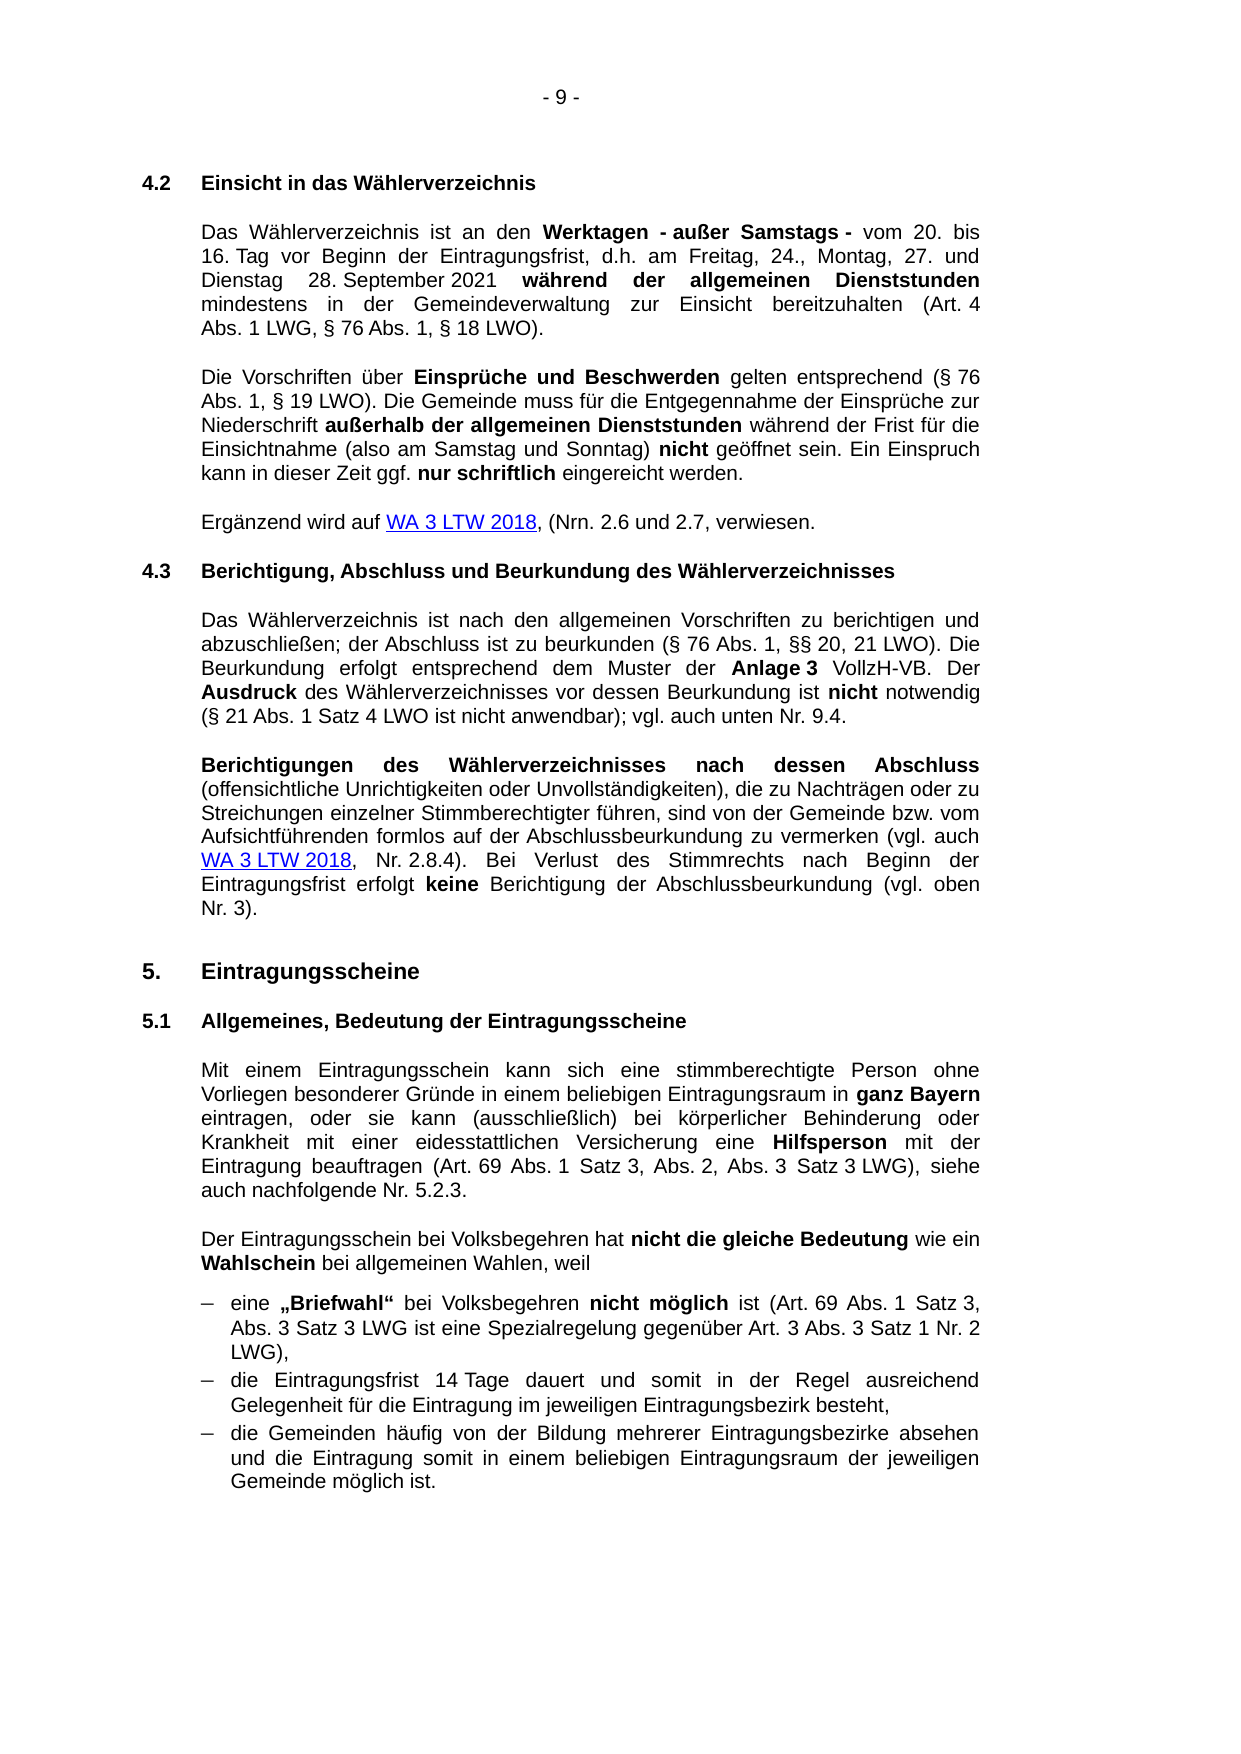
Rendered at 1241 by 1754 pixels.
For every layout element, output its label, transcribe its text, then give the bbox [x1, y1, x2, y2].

text Die Vorschriften über Einsprüche und Beschwerden gelten entsprechend (§ 76 Abs. 1, § 19 LWO). Die Gemeinde muss für die Entgegennahme der Einsprüche zur Niederschrift außerhalb der allgemeinen Dienststunden während der Frist für die Einsichtnahme (also am Samstag und Sonntag) nicht geöffnet sein. Ein Einspruch kann in dieser Zeit ggf. nur schriftlich eingereicht werden. [201, 365, 980, 485]
text Ergänzend wird auf WA 3 LTW 2018, (Nrn. 2.6 und 2.7, verwiesen. [201, 510, 980, 534]
subtitle 4.2 Einsicht in das Wählerverzeichnis [142, 171, 980, 195]
text Das Wählerverzeichnis ist an den Werktagen - außer Samstags - vom 20. bis 16. Tag vor Beginn der Eintragungsfrist, d.h. am Freitag, 24., Montag, 27. und Dienstag 28. September 2021 während der allgemeinen Dienststunden mindestens in der Gemeindeverwaltung zur Einsicht bereitzuhalten (Art. 4 Abs. 1 LWG, § 76 Abs. 1, § 18 LWO). [201, 220, 980, 340]
text Der Eintragungsschein bei Volksbegehren hat nicht die gleiche Bedeutung wie ein Wahlschein bei allgemeinen Wahlen, weil [201, 1227, 980, 1275]
list eine „Briefwahl“ bei Volksbegehren nicht möglich ist (Art. 69 Abs. 1 Satz 3, Abs. 3 Satz 3 LWG ist eine Spezialregelung gegenüber Art. 3 Abs. 3 Satz 1 Nr. 2 LWG), [201, 1287, 980, 1364]
text Das Wählerverzeichnis ist nach den allgemeinen Vorschriften zu berichtigen und abzuschließen; der Abschluss ist zu beurkunden (§ 76 Abs. 1, §§ 20, 21 LWO). Die Beurkundung erfolgt entsprechend dem Muster der Anlage 3 VollzH-VB. Der Ausdruck des Wählerverzeichnisses vor dessen Beurkundung ist nicht notwendig (§ 21 Abs. 1 Satz 4 LWO ist nicht anwendbar); vgl. auch unten Nr. 9.4. [201, 608, 980, 727]
text Mit einem Eintragungsschein kann sich eine stimmberechtigte Person ohne Vorliegen besonderer Gründe in einem beliebigen Eintragungsraum in ganz Bayern eintragen, oder sie kann (ausschließlich) bei körperlicher Behinderung oder Krankheit mit einer eidesstattlichen Versicherung eine Hilfsperson mit der Eintragung beauftragen (Art. 69 Abs. 1 Satz 3, Abs. 2, Abs. 3 Satz 3 LWG), siehe auch nachfolgende Nr. 5.2.3. [201, 1058, 980, 1202]
list die Eintragungsfrist 14 Tage dauert und somit in der Regel ausreichend Gelegenheit für die Eintragung im jeweiligen Eintragungsbezirk besteht, [201, 1364, 980, 1417]
text Berichtigungen des Wählerverzeichnisses nach dessen Abschluss (offensichtliche Unrichtigkeiten oder Unvollständigkeiten), die zu Nachträgen oder zu Streichungen einzelner Stimmberechtigter führen, sind von der Gemeinde bzw. vom Aufsichtführenden formlos auf der Abschlussbeurkundung zu vermerken (vgl. auch WA 3 LTW 2018, Nr. 2.8.4). Bei Verlust des Stimmrechts nach Beginn der Eintragungsfrist erfolgt keine Berichtigung der Abschlussbeurkundung (vgl. oben Nr. 3). [201, 752, 980, 920]
subtitle 4.3 Berichtigung, Abschluss und Beurkundung des Wählerverzeichnisses [142, 559, 980, 583]
subtitle 5. Eintragungsscheine [142, 958, 989, 984]
subtitle 5.1 Allgemeines, Bedeutung der Eintragungsscheine [142, 1009, 980, 1033]
list die Gemeinden häufig von der Bildung mehrerer Eintragungsbezirke absehen und die Eintragung somit in einem beliebigen Eintragungsraum der jeweiligen Gemeinde möglich ist. [201, 1417, 980, 1493]
